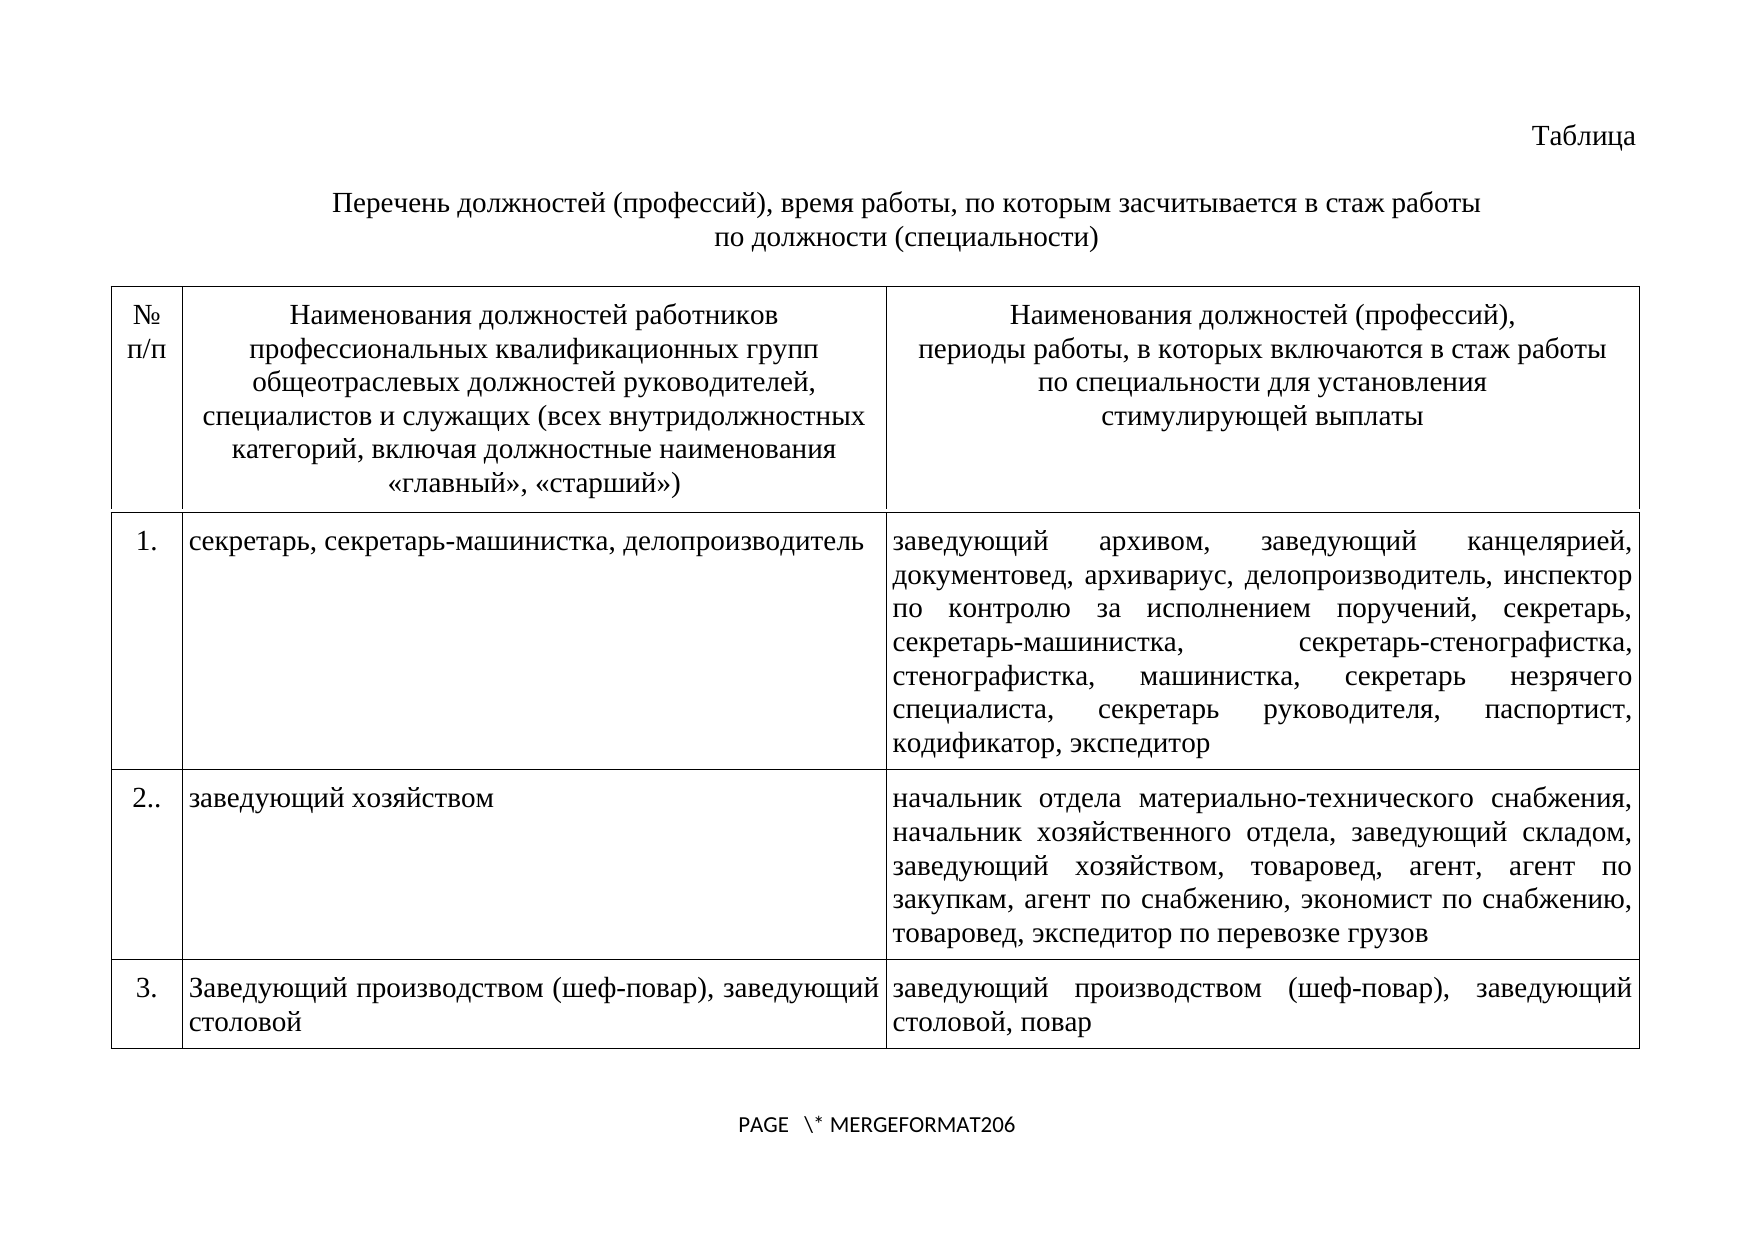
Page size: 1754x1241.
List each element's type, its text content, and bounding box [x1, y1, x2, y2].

table_header № п/п [112, 287, 182, 509]
text Таблица [118, 118, 1636, 152]
table_header Наименования должностей (профессий), периоды работы, в которых включаются в стаж работы по специальности для установления стимулирующей выплаты [887, 287, 1639, 509]
table_header секретарь, секретарь-машинистка, делопроизводитель [183, 513, 886, 769]
table_cell 3. [112, 960, 182, 1048]
table_cell заведующий производством (шеф-повар), заведующий столовой, повар [887, 960, 1639, 1048]
text по должности (специальности) [118, 219, 1636, 252]
table_header 1. [112, 513, 182, 769]
table_cell заведующий хозяйством [183, 770, 886, 959]
text Перечень должностей (профессий), время работы, по которым засчитывается в стаж работы [118, 185, 1636, 219]
table_cell начальник отдела материально-технического снабжения, начальник хозяйственного отдела, заведующий складом, заведующий хозяйством, товаровед, агент, агент по закупкам, агент по снабжению, экономист по снабжению, товаровед, экспедитор по перевозке грузов [887, 770, 1639, 959]
table_header заведующий архивом, заведующий канцелярией, документовед, архивариус, делопроизводитель, инспектор по контролю за исполнением поручений, секретарь, секретарь-машинистка, секретарь-стенографистка, стенографистка, машинистка, секретарь незрячего специалиста, секретарь руководителя, паспортист, кодификатор, экспедитор [887, 513, 1639, 769]
table_cell 2.. [112, 770, 182, 959]
table_cell Заведующий производством (шеф-повар), заведующий столовой [183, 960, 886, 1048]
table_header Наименования должностей работников профессиональных квалификационных групп общеотраслевых должностей руководителей, специалистов и служащих (всех внутридолжностных категорий, включая должностные наименования «главный», «старший») [183, 287, 886, 509]
